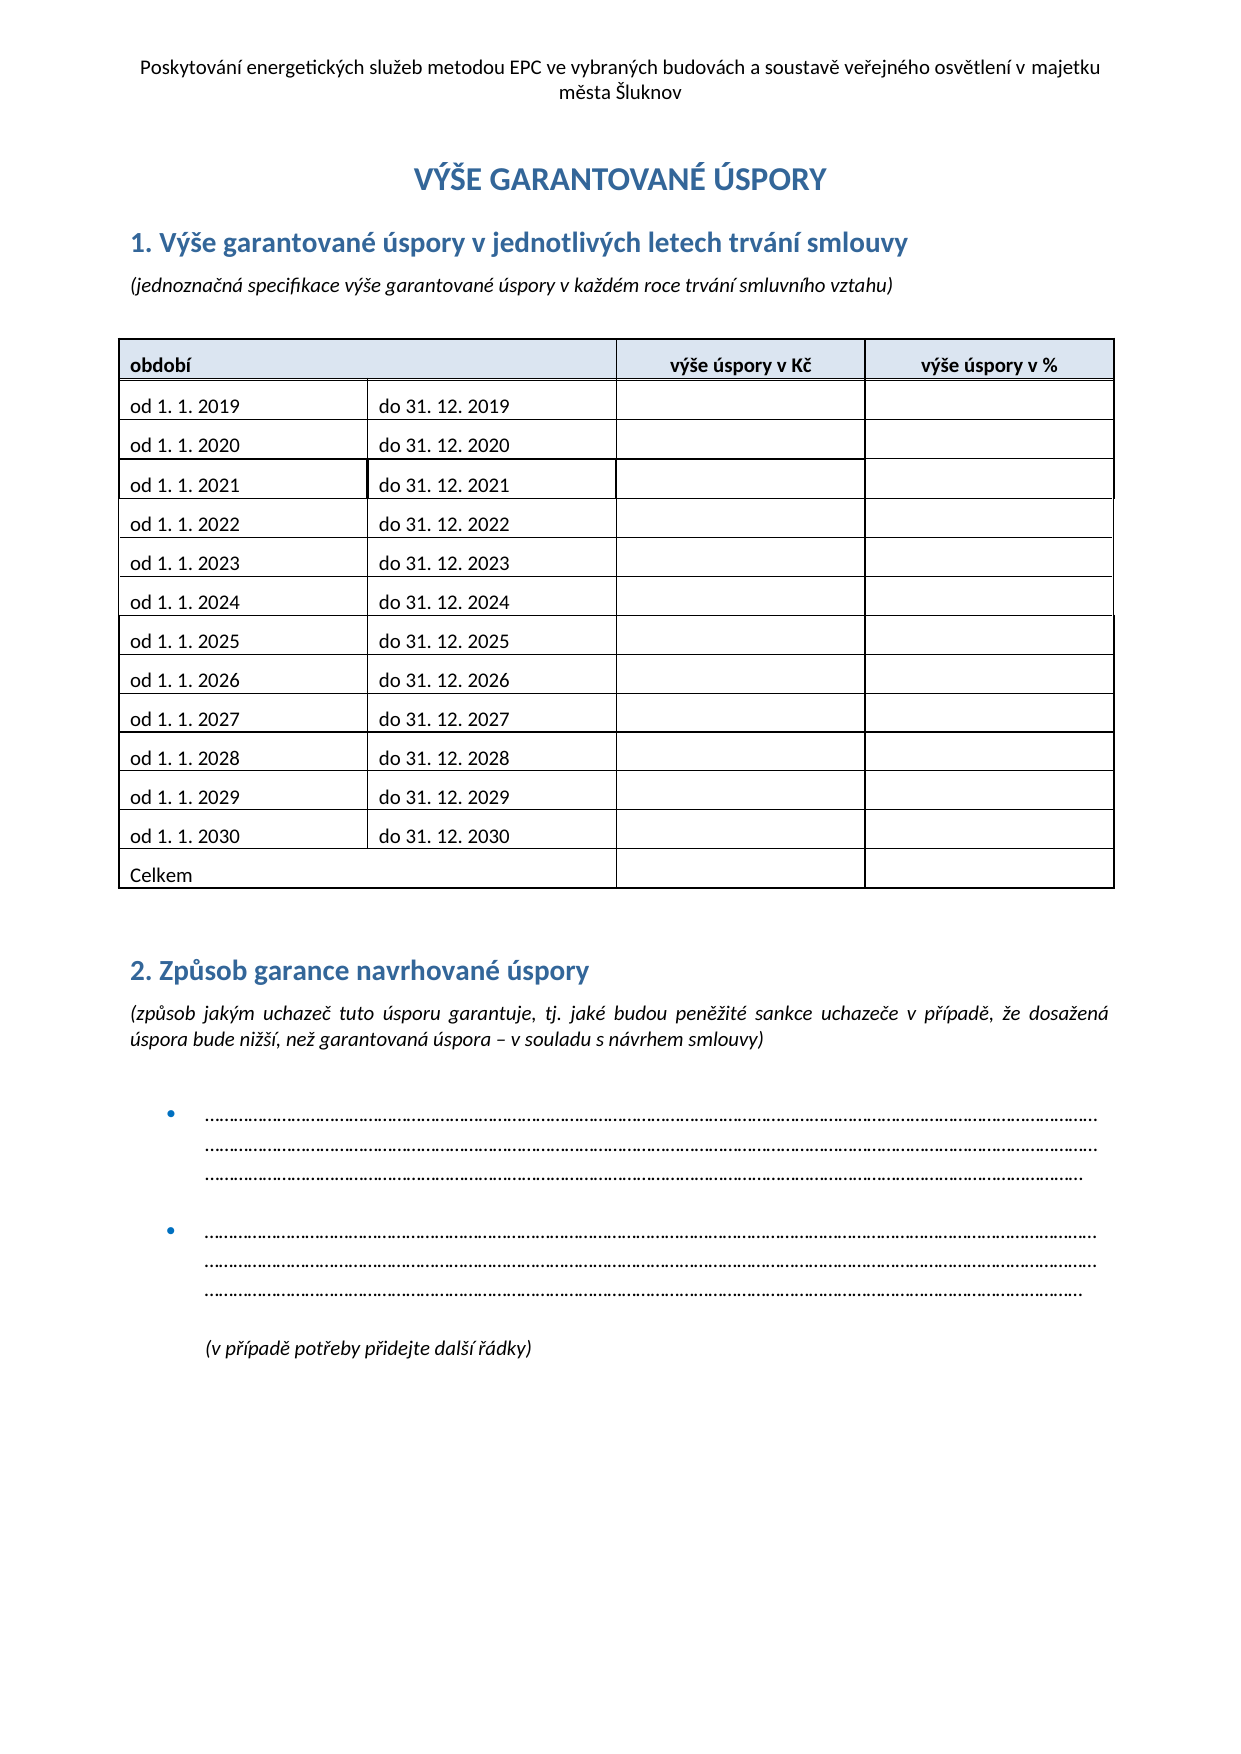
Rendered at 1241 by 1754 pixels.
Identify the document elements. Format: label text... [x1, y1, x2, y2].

table_cell [866, 537, 1113, 576]
table_cell do 31. 12. 2024 [368, 577, 616, 614]
table_header období [120, 340, 616, 378]
list …………………………………………………………………………………………………………………………………………………………………………………………………………………………………………………………………………………………………………………………………………………………………………………………………………………………………………………………………………………………………………… [167, 1102, 1110, 1185]
table_cell Celkem [120, 849, 616, 887]
table_cell [866, 459, 1113, 498]
table_cell [866, 576, 1113, 614]
table_cell od 1. 1. 2024 [119, 576, 367, 614]
table_cell od 1. 1. 2022 [119, 499, 367, 537]
table_cell od 1. 1. 2020 [120, 420, 367, 458]
list (v případě potřeby přidejte další řádky) [205, 1335, 1110, 1360]
table_header výše úspory v % [866, 340, 1113, 378]
table_cell [866, 655, 1113, 692]
table_cell do 31. 12. 2027 [368, 694, 616, 731]
table_cell [866, 420, 1113, 458]
table_cell [866, 694, 1113, 731]
list …………………………………………………………………………………………………………………………………………………………………………………………………………………………………………………………………………………………………………………………………………………………………………………………………………………………………………………………………………………………………………… [167, 1218, 1110, 1302]
table_cell [617, 810, 864, 848]
table_cell [617, 460, 864, 498]
table_cell [866, 733, 1113, 770]
subtitle 1. Výše garantované úspory v jednotlivých letech trvání smlouvy [130, 224, 1110, 259]
text (způsob jakým uchazeč tuto úsporu garantuje, tj. jaké budou peněžité sankce uchazeče v případě, že dosažená úspora bude nižší, než garantovaná úspora – v souladu s návrhem smlouvy) [130, 1000, 1110, 1051]
table_cell [617, 420, 864, 458]
table_cell do 31. 12. 2021 [369, 460, 615, 498]
table_cell od 1. 1. 2030 [120, 810, 367, 848]
table_cell [617, 577, 864, 614]
table_cell od 1. 1. 2023 [119, 537, 367, 576]
table_cell od 1. 1. 2025 [120, 616, 367, 653]
subtitle 2. Způsob garance navrhované úspory [130, 952, 1110, 988]
table_cell [866, 498, 1113, 537]
table_cell od 1. 1. 2028 [120, 733, 367, 770]
table_cell [617, 381, 864, 419]
table_cell od 1. 1. 2019 [120, 381, 367, 419]
table_cell [866, 771, 1113, 809]
table_cell [617, 849, 864, 887]
table_cell do 31. 12. 2025 [368, 616, 616, 653]
table_cell od 1. 1. 2027 [120, 694, 367, 731]
table_cell [866, 810, 1113, 848]
table_cell od 1. 1. 2021 [120, 460, 366, 498]
table_cell do 31. 12. 2019 [368, 381, 616, 419]
table_cell od 1. 1. 2029 [120, 771, 367, 809]
table_cell [617, 771, 864, 809]
table_cell [617, 538, 864, 576]
table_cell do 31. 12. 2026 [368, 655, 616, 692]
table_cell do 31. 12. 2030 [368, 810, 616, 848]
table_cell do 31. 12. 2020 [368, 420, 616, 458]
table_cell [617, 694, 864, 731]
table_cell od 1. 1. 2026 [120, 655, 367, 692]
table_header výše úspory v Kč [617, 340, 864, 378]
table_cell [866, 849, 1113, 887]
table_cell [866, 381, 1113, 419]
table_cell [617, 499, 864, 537]
table_cell do 31. 12. 2028 [368, 733, 616, 770]
table_cell do 31. 12. 2022 [368, 499, 616, 537]
text (jednoznačná specifikace výše garantované úspory v každém roce trvání smluvního vztahu) [130, 272, 1110, 297]
table_cell do 31. 12. 2029 [368, 771, 616, 809]
table_cell [617, 733, 864, 770]
table_cell do 31. 12. 2023 [368, 538, 616, 576]
table_cell [617, 655, 864, 692]
subtitle VÝŠE GARANTOVANÉ ÚSPORY [130, 158, 1110, 199]
table_cell [617, 616, 864, 653]
table_cell [866, 615, 1113, 653]
